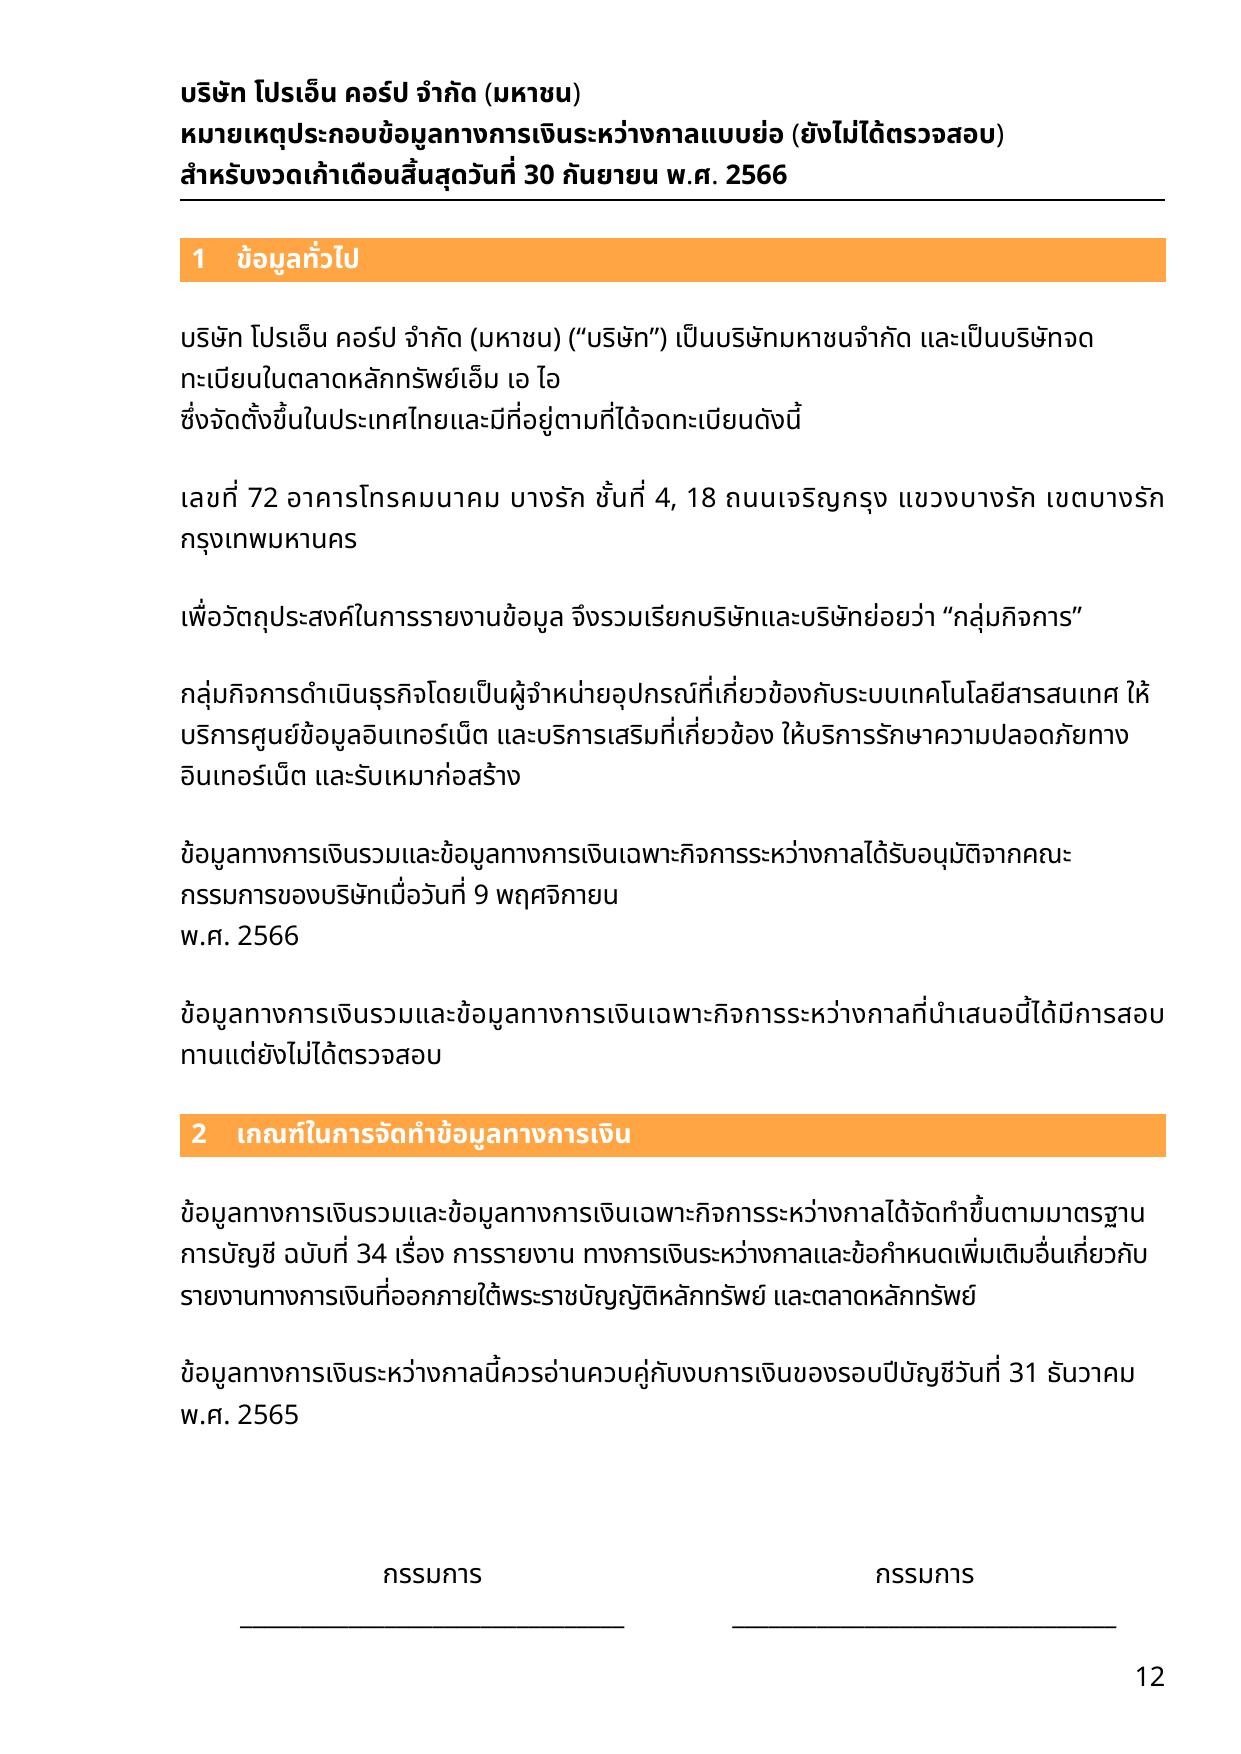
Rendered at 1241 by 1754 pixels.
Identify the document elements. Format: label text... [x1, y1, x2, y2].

text เพื่อวัตถุประสงค์ในการรายงานข้อมูล จึงรวมเรียกบริษัทและบริษัทย่อยว่า “กลุ่มกิจการ” [180, 597, 1165, 638]
text ข้อมูลทางการเงินรวมและข้อมูลทางการเงินเฉพาะกิจการระหว่างกาลได้รับอนุมัติจากคณะกรรมการของบริษัทเมื่อวันที่ 9 พฤศจิกายน พ.ศ. 2566 [180, 835, 1165, 958]
table_header 2 เกณฑ์ในการจัดทำข้อมูลทางการเงิน [180, 1114, 1166, 1157]
text บริษัท โปรเอ็น คอร์ป จำกัด (มหาชน) (“บริษัท”) เป็นบริษัทมหาชนจำกัด และเป็นบริษัทจดทะเบียนในตลาดหลักทรัพย์เอ็ม เอ ไอ ซึ่งจัดตั้งขึ้นในประเทศไทยและมีที่อยู่ตามที่ได้จดทะเบียนดังนี้ [180, 318, 1165, 441]
text ข้อมูลทางการเงินรวมและข้อมูลทางการเงินเฉพาะกิจการระหว่างกาลที่นำเสนอนี้ได้มีการสอบทานแต่ยังไม่ได้ตรวจสอบ [180, 995, 1165, 1077]
text กลุ่มกิจการดำเนินธุรกิจโดยเป็นผู้จำหน่ายอุปกรณ์ที่เกี่ยวข้องกับระบบเทคโนโลยีสารสนเทศ ให้บริการศูนย์ข้อมูลอินเทอร์เน็ต และบริการเสริมที่เกี่ยวข้อง ให้บริการรักษาความปลอดภัยทางอินเทอร์เน็ต และรับเหมาก่อสร้าง [180, 675, 1165, 798]
text เลขที่ 72 อาคารโทรคมนาคม บางรัก ชั้นที่ 4, 18 ถนนเจริญกรุง แขวงบางรัก เขตบางรัก กรุงเทพมหานคร [180, 478, 1165, 560]
table_header 1 ข้อมูลทั่วไป [180, 238, 1166, 282]
text ข้อมูลทางการเงินระหว่างกาลนี้ควรอ่านควบคู่กับงบการเงินของรอบปีบัญชีวันที่ 31 ธันวาคม พ.ศ. 2565 [180, 1354, 1165, 1436]
text ข้อมูลทางการเงินรวมและข้อมูลทางการเงินเฉพาะกิจการระหว่างกาลได้จัดทำขึ้นตามมาตรฐานการบัญชี ฉบับที่ 34 เรื่อง การรายงาน ทางการเงินระหว่างกาลและข้อกำหนดเพิ่มเติมอื่นเกี่ยวกับรายงานทางการเงินที่ออกภายใต้พระราชบัญญัติหลักทรัพย์ และตลาดหลักทรัพย์ [180, 1194, 1165, 1317]
